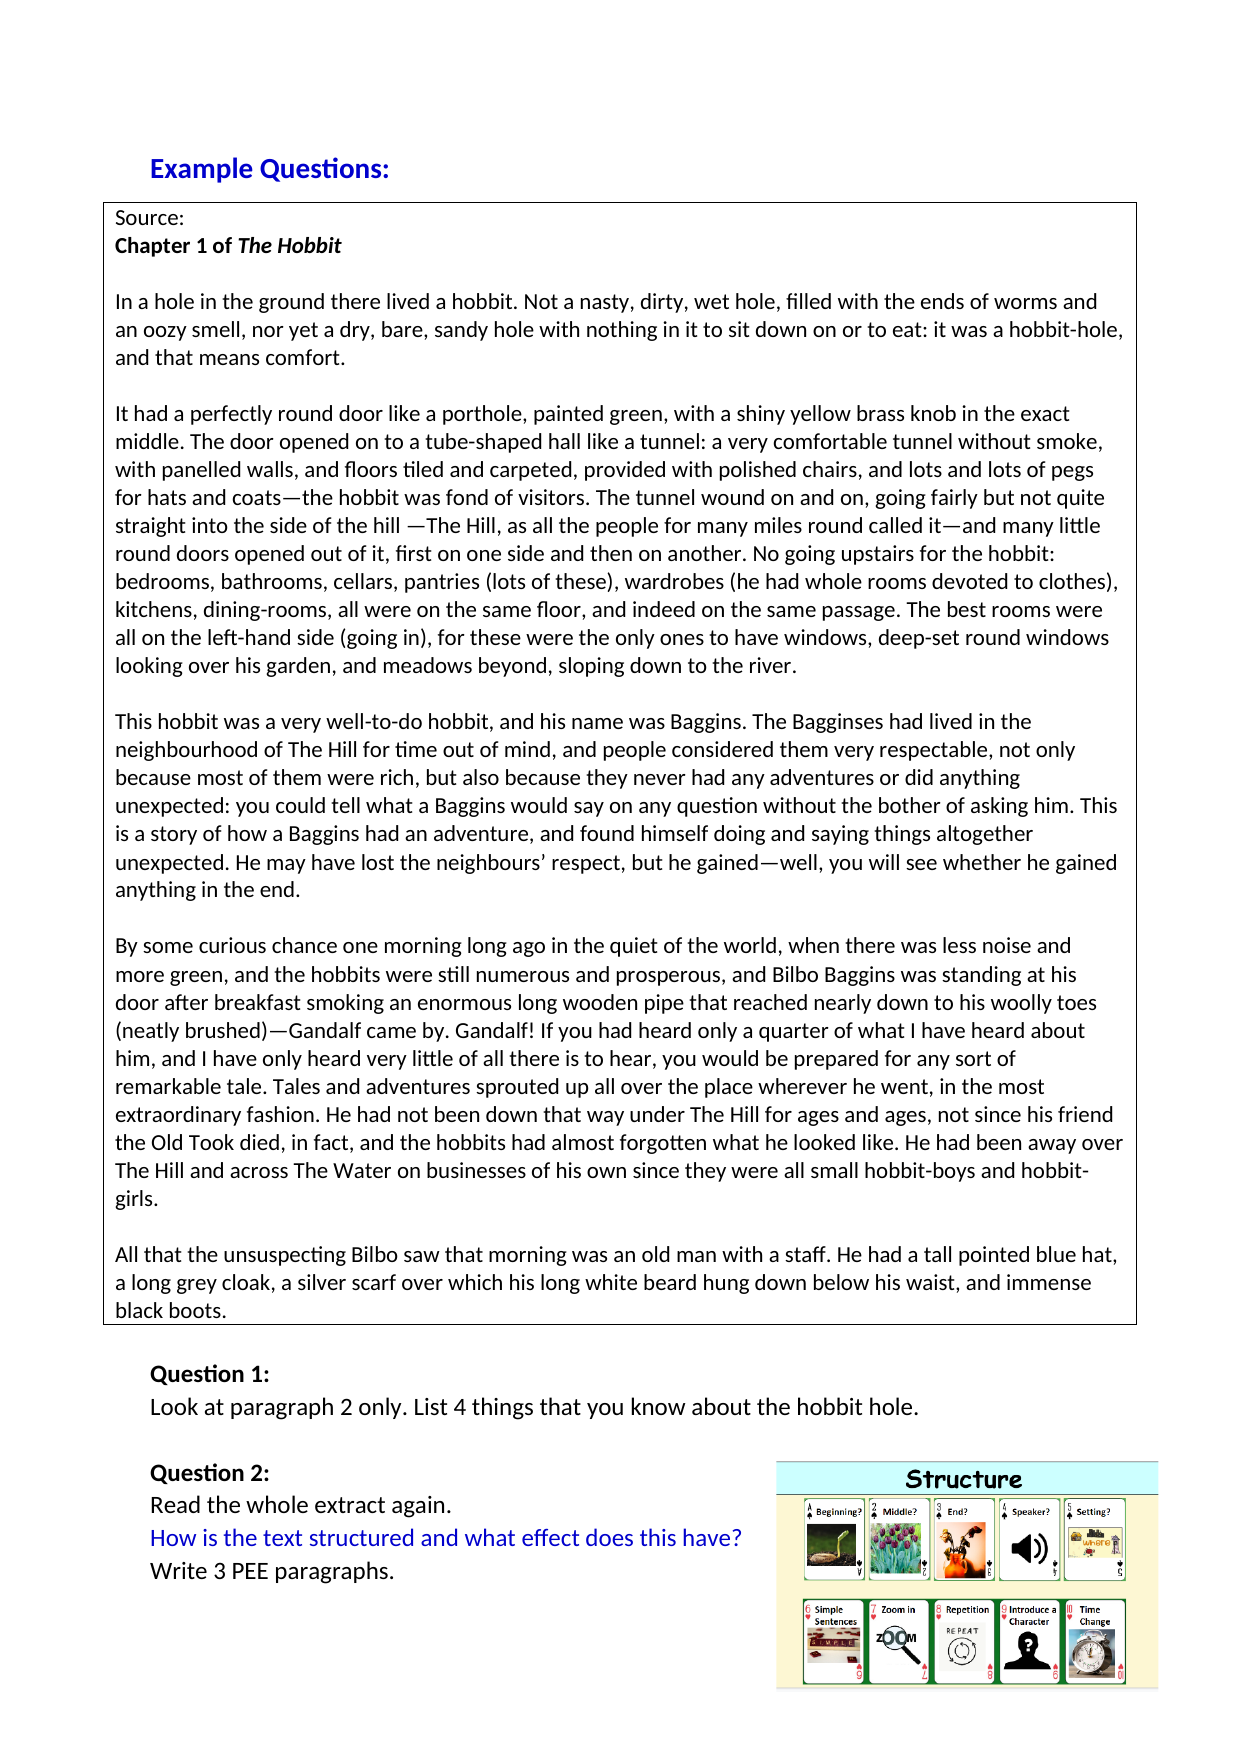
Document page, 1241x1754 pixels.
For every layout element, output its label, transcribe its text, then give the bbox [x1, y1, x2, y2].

text Write 3 PEE paragraphs. [150, 1555, 776, 1586]
table_header Source: Chapter 1 of The Hobbit In a hole in the ground there lived a hobbit. Not a nasty, dirty, wet hole, filled with the ends of worms and an oozy smell, nor yet a dry, bare, sandy hole with nothing in it to sit down on or to eat: it was a hobbit-hole, and that means comfort. It had a perfectly round door like a porthole, painted green, with a shiny yellow brass knob in the exact middle. The door opened on to a tube-shaped hall like a tunnel: a very comfortable tunnel without smoke, with panelled walls, and floors tiled and carpeted, provided with polished chairs, and lots and lots of pegs for hats and coats—the hobbit was fond of visitors. The tunnel wound on and on, going fairly but not quite straight into the side of the hill —The Hill, as all the people for many miles round called it—and many little round doors opened out of it, first on one side and then on another. No going upstairs for the hobbit: bedrooms, bathrooms, cellars, pantries (lots of these), wardrobes (he had whole rooms devoted to clothes), kitchens, dining-rooms, all were on the same floor, and indeed on the same passage. The best rooms were all on the left-hand side (going in), for these were the only ones to have windows, deep-set round windows looking over his garden, and meadows beyond, sloping down to the river. This hobbit was a very well-to-do hobbit, and his name was Baggins. The Bagginses had lived in the neighbourhood of The Hill for time out of mind, and people considered them very respectable, not only because most of them were rich, but also because they never had any adventures or did anything unexpected: you could tell what a Baggins would say on any question without the bother of asking him. This is a story of how a Baggins had an adventure, and found himself doing and saying things altogether unexpected. He may have lost the neighbours’ respect, but he gained—well, you will see whether he gained anything in the end. By some curious chance one morning long ago in the quiet of the world, when there was less noise and more green, and the hobbits were still numerous and prosperous, and Bilbo Baggins was standing at his door after breakfast smoking an enormous long wooden pipe that reached nearly down to his woolly toes (neatly brushed)—Gandalf came by. Gandalf! If you had heard only a quarter of what I have heard about him, and I have only heard very little of all there is to hear, you would be prepared for any sort of remarkable tale. Tales and adventures sprouted up all over the place wherever he went, in the most extraordinary fashion. He had not been down that way under The Hill for ages and ages, not since his friend the Old Took died, in fact, and the hobbits had almost forgotten what he looked like. He had been away over The Hill and across The Water on businesses of his own since they were all small hobbit-boys and hobbit-girls. All that the unsuspecting Bilbo saw that morning was an old man with a staff. He had a tall pointed blue hat, a long grey cloak, a silver scarf over which his long white beard hung down below his waist, and immense black boots. [104, 203, 1136, 1324]
text Example Questions: [150, 150, 1090, 186]
text How is the text structured and what effect does this have? [150, 1522, 776, 1553]
text Read the whole extract again. [150, 1489, 776, 1520]
picture [776, 1461, 1159, 1692]
text Question 2: [150, 1457, 1090, 1487]
text Question 1: [150, 1358, 1090, 1388]
text Look at paragraph 2 only. List 4 things that you know about the hobbit hole. [150, 1391, 1090, 1421]
